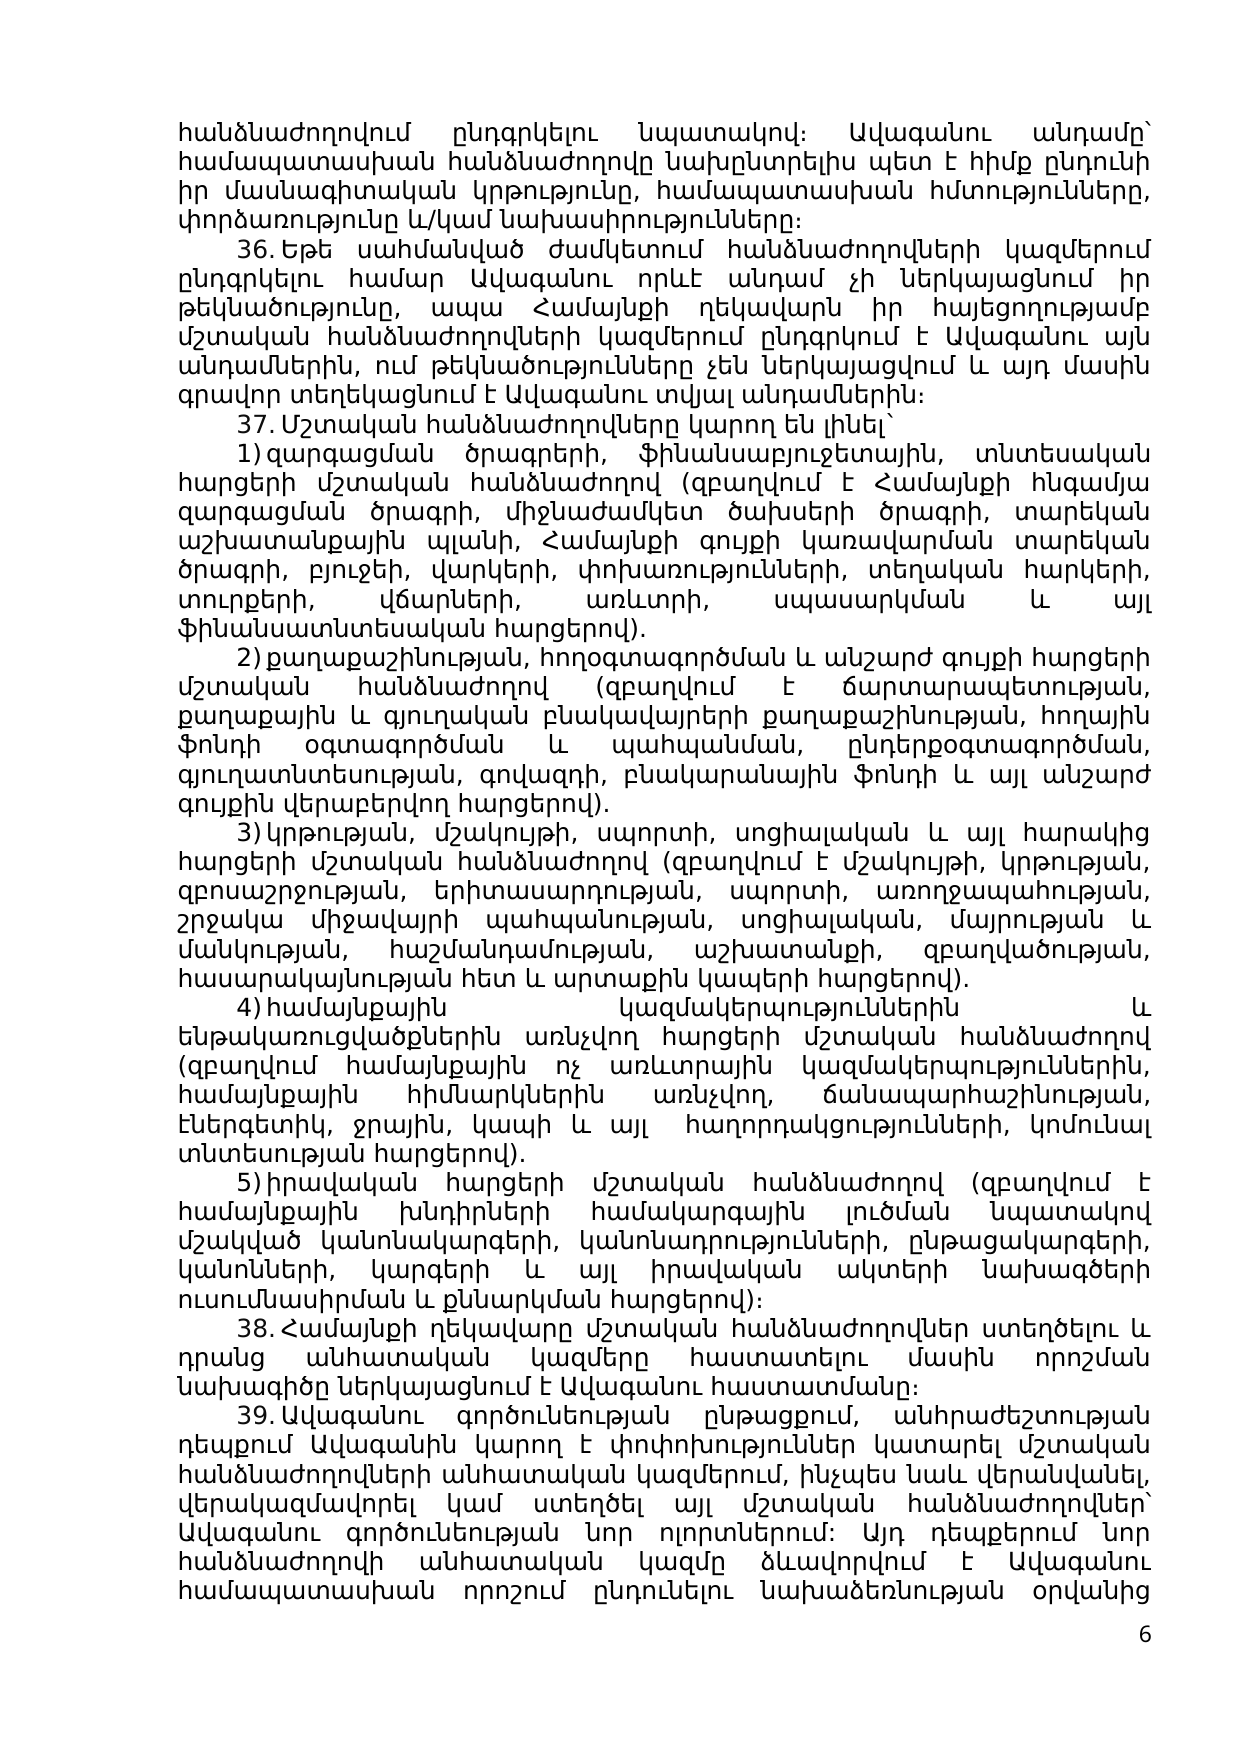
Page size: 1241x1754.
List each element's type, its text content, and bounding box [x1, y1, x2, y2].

list Եթե սահմանված ժամկետում հանձնաժողովների կազմերում ընդգրկելու համար Ավագանու որևէ անդամ չի ներկայացնում իր թեկնածությունը, ապա Համայնքի ղեկավարն իր հայեցողությամբ մշտական հանձնաժողովների կազմերում ընդգրկում է Ավագանու այն անդամներին, ում թեկնածությունները չեն ներկայացվում և այդ մասին գրավոր տեղեկացնում է Ավագանու տվյալ անդամներին։ [177, 235, 1152, 410]
list Մշտական հանձնաժողովները կարող են լինել` [177, 410, 1152, 439]
list կրթության, մշակույթի, սպորտի, սոցիալական և այլ հարակից հարցերի մշտական հանձնաժողով (զբաղվում է մշակույթի, կրթության, զբոսաշրջության, երիտասարդության, սպորտի, առողջապահության, շրջակա միջավայրի պահպանության, սոցիալական, մայրության և մանկության, հաշմանդամության, աշխատանքի, զբաղվածության, հասարակայնության հետ և արտաքին կապերի հարցերով). [177, 818, 1152, 993]
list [177, 1401, 1152, 1606]
list համայնքային կազմակերպություններին և ենթակառուցվածքներին առնչվող հարցերի մշտական հանձնաժողով (զբաղվում համայնքային ոչ առևտրային կազմակերպություններին, համայնքային հիմնարկներին առնչվող, ճանապարհաշինության, էներգետիկ, ջրային, կապի և այլ հաղորդակցությունների, կոմունալ տնտեսության հարցերով). [177, 993, 1152, 1168]
list քաղաքաշինության, հողօգտագործման և անշարժ գույքի հարցերի մշտական հանձնաժողով (զբաղվում է ճարտարապետության, քաղաքային և գյուղական բնակավայրերի քաղաքաշինության, հողային ֆոնդի օգտագործման և պահպանման, ընդերքօգտագործման, գյուղատնտեսության, գովազդի, բնակարանային ֆոնդի և այլ անշարժ գույքին վերաբերվող հարցերով). [177, 643, 1152, 818]
list Համայնքի ղեկավարը մշտական հանձնաժողովներ ստեղծելու և դրանց անհատական կազմերը հաստատելու մասին որոշման նախագիծը ներկայացնում է Ավագանու հաստատմանը։ [177, 1314, 1152, 1401]
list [177, 118, 1152, 235]
list իրավական հարցերի մշտական հանձնաժողով (զբաղվում է համայնքային խնդիրների համակարգային լուծման նպատակով մշակված կանոնակարգերի, կանոնադրությունների, ընթացակարգերի, կանոնների, կարգերի և այլ իրավական ակտերի նախագծերի ուսումնասիրման և քննարկման հարցերով)։ [177, 1168, 1152, 1314]
list զարգացման ծրագրերի, ֆինանսաբյուջետային, տնտեսական հարցերի մշտական հանձնաժողով (զբաղվում է Համայնքի հնգամյա զարգացման ծրագրի, միջնաժամկետ ծախսերի ծրագրի, տարեկան աշխատանքային պլանի, Համայնքի գույքի կառավարման տարեկան ծրագրի, բյուջեի, վարկերի, փոխառությունների, տեղական հարկերի, տուրքերի, վճարների, առևտրի, սպասարկման և այլ ֆինանսատնտեսական հարցերով). [177, 439, 1152, 643]
